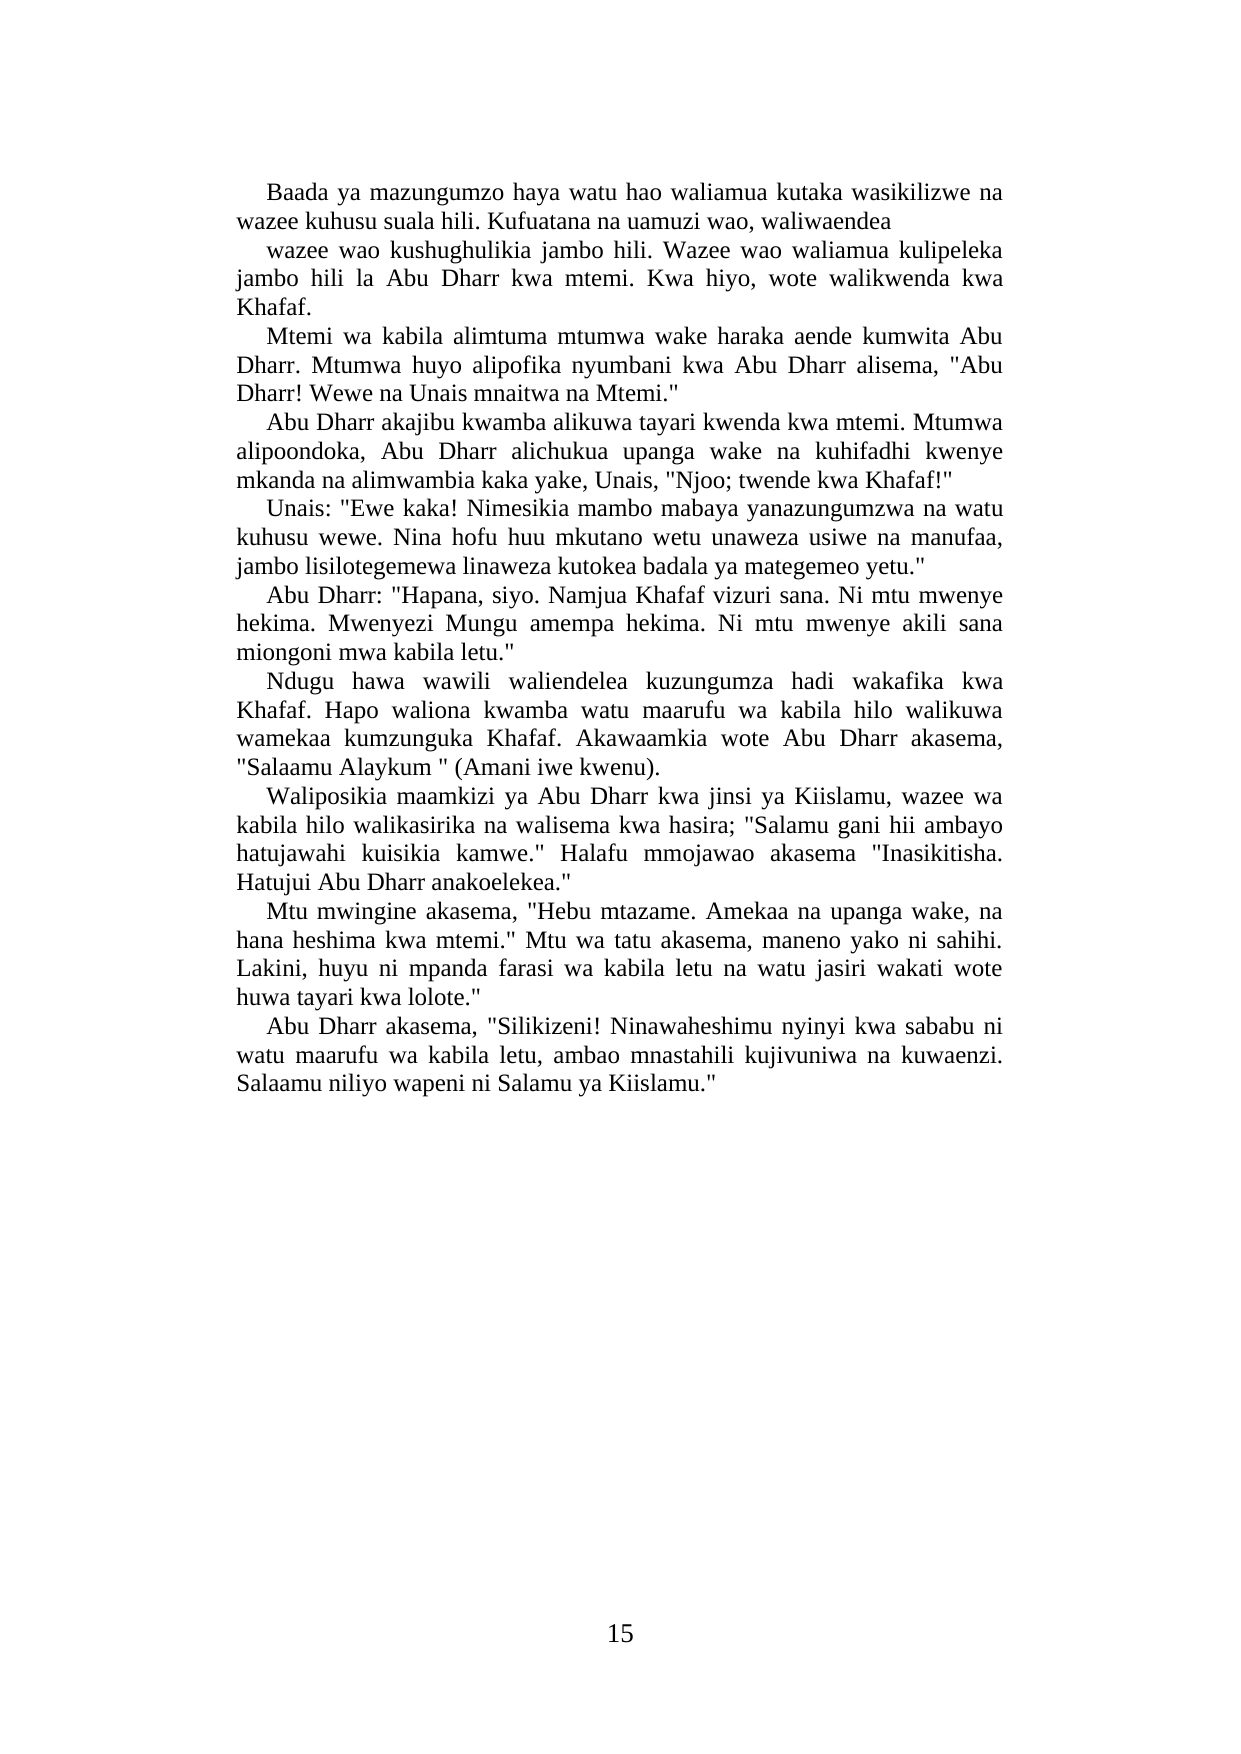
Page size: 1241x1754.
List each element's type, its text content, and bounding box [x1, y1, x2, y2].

text Ndugu hawa wawili waliendelea kuzungumza hadi wakafika kwa Khafaf. Hapo waliona kwamba watu maarufu wa kabila hilo walikuwa wamekaa kumzunguka Khafaf. Akawaamkia wote Abu Dharr akasema, "Salaamu Alaykum " (Amani iwe kwenu). [236, 666, 1004, 781]
text Abu Dharr akasema, "Silikizeni! Ninawaheshimu nyinyi kwa sababu ni watu maarufu wa kabila letu, ambao mnastahili kujivuniwa na kuwaenzi. Salaamu niliyo wapeni ni Salamu ya Kiislamu." [236, 1011, 1004, 1097]
text Waliposikia maamkizi ya Abu Dharr kwa jinsi ya Kiislamu, wazee wa kabila hilo walikasirika na walisema kwa hasira; "Salamu gani hii ambayo hatujawahi kuisikia kamwe." Halafu mmojawao akasema "Inasikitisha. Hatujui Abu Dharr anakoelekea." [236, 781, 1004, 896]
text wazee wao kushughulikia jambo hili. Wazee wao waliamua kulipeleka jambo hili la Abu Dharr kwa mtemi. Kwa hiyo, wote walikwenda kwa Khafaf. [236, 235, 1004, 321]
text Unais: "Ewe kaka! Nimesikia mambo mabaya yanazungumzwa na watu kuhusu wewe. Nina hofu huu mkutano wetu unaweza usiwe na manufaa, jambo lisilotegemewa linaweza kutokea badala ya mategemeo yetu." [236, 493, 1004, 580]
text Baada ya mazungumzo haya watu hao waliamua kutaka wasikilizwe na wazee kuhusu suala hili. Kufuatana na uamuzi wao, waliwaendea [236, 177, 1004, 235]
text Abu Dharr akajibu kwamba alikuwa tayari kwenda kwa mtemi. Mtumwa alipoondoka, Abu Dharr alichukua upanga wake na kuhifadhi kwenye mkanda na alimwambia kaka yake, Unais, "Njoo; twende kwa Khafaf!" [236, 407, 1004, 493]
text Mtemi wa kabila alimtuma mtumwa wake haraka aende kumwita Abu Dharr. Mtumwa huyo alipofika nyumbani kwa Abu Dharr alisema, "Abu Dharr! Wewe na Unais mnaitwa na Mtemi." [236, 321, 1004, 407]
text Mtu mwingine akasema, "Hebu mtazame. Amekaa na upanga wake, na hana heshima kwa mtemi." Mtu wa tatu akasema, maneno yako ni sahihi. Lakini, huyu ni mpanda farasi wa kabila letu na watu jasiri wakati wote huwa tayari kwa lolote." [236, 896, 1004, 1011]
text Abu Dharr: "Hapana, siyo. Namjua Khafaf vizuri sana. Ni mtu mwenye hekima. Mwenyezi Mungu amempa hekima. Ni mtu mwenye akili sana miongoni mwa kabila letu." [236, 580, 1004, 666]
